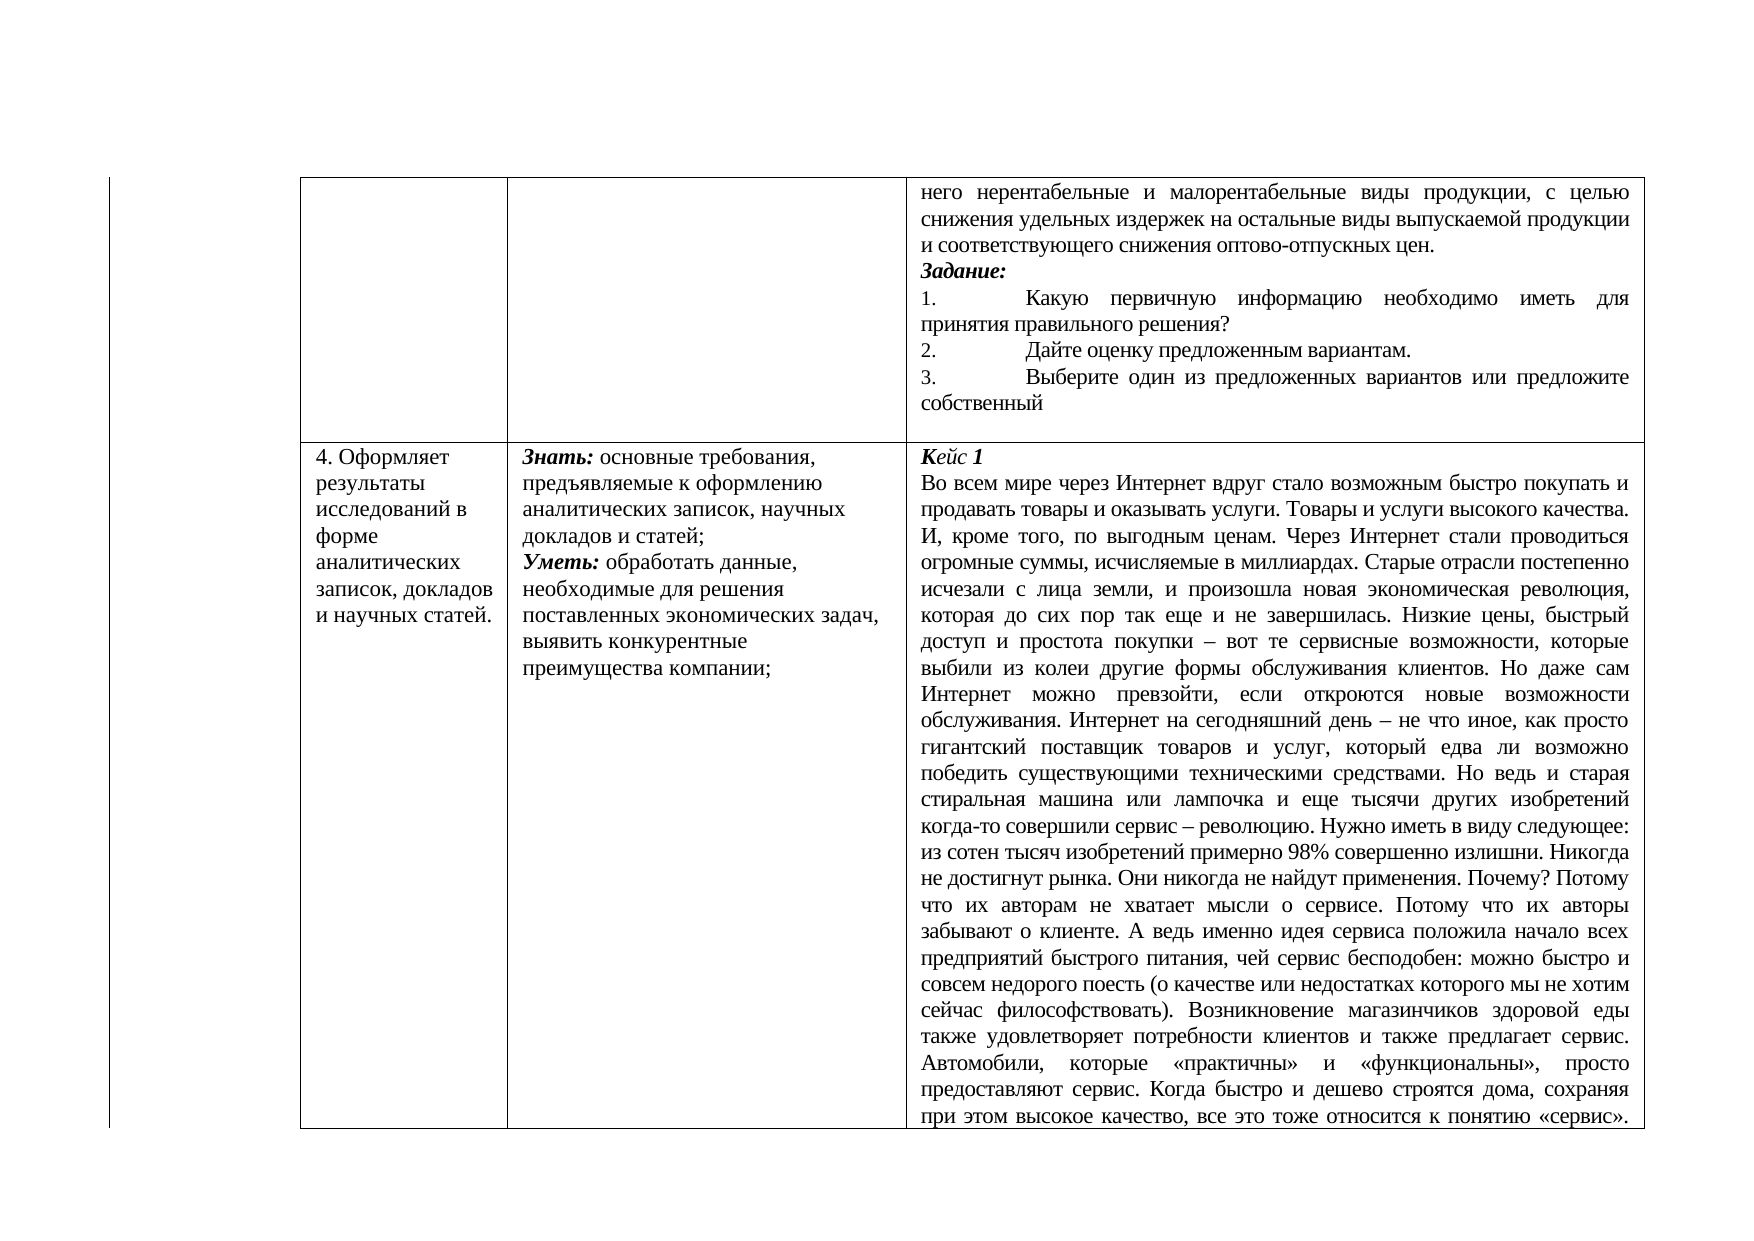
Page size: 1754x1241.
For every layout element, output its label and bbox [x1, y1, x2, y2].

table_cell [907, 443, 1644, 1128]
table_cell [301, 443, 507, 1128]
table_cell [301, 178, 507, 442]
table_cell [508, 443, 906, 1128]
table_cell [508, 178, 906, 442]
table_cell [907, 178, 1644, 442]
